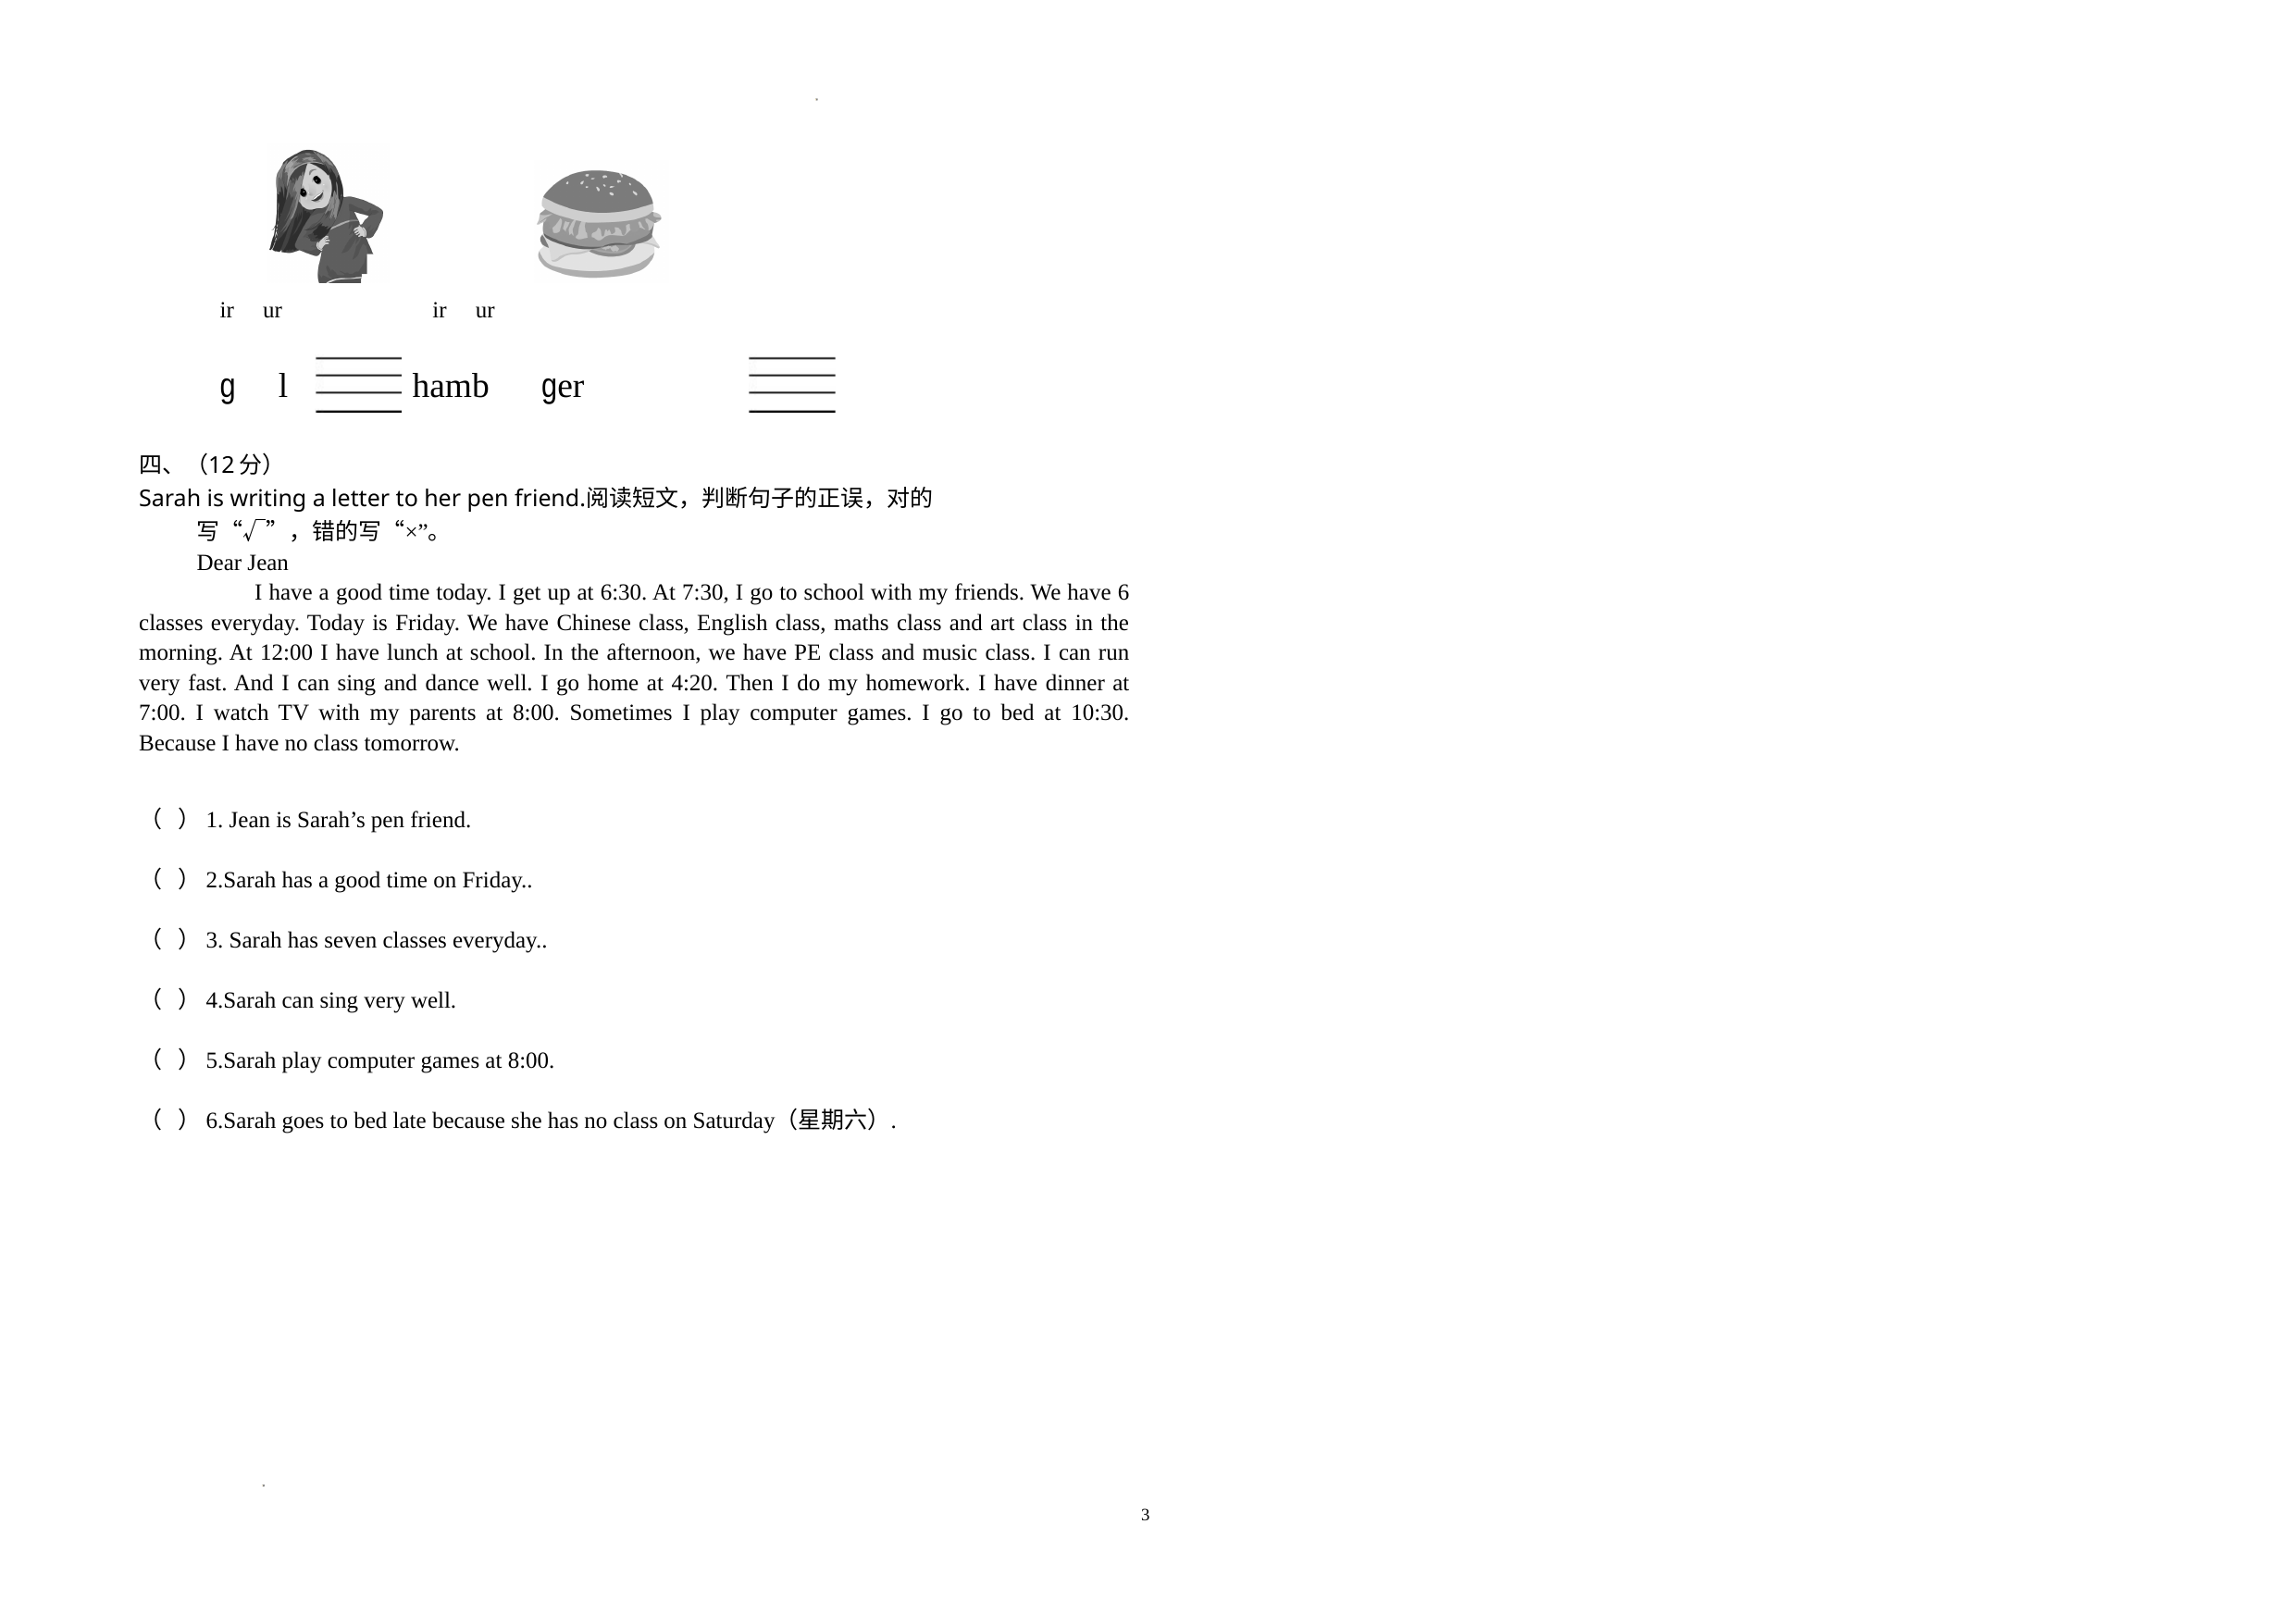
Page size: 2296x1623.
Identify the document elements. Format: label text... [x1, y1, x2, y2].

text （ ） 5.Sarah play computer games at 8:00. [139, 1028, 1131, 1088]
text （ ） 6.Sarah goes to bed late because she has no class on Saturday（星期六）. [139, 1088, 1131, 1148]
text （ ） 3. Sarah has seven classes everyday.. [139, 908, 1131, 968]
text ir ur ir ur [139, 294, 1131, 325]
text （ ） 4.Sarah can sing very well. [139, 968, 1131, 1028]
text g l hamb ger [139, 354, 1131, 415]
text （ ） 1. Jean is Sarah’s pen friend. [139, 787, 1131, 848]
picture [315, 354, 402, 413]
text 四、（12分） [139, 446, 1131, 479]
picture [748, 354, 836, 413]
text 写“√”，错的写“×”。 [139, 514, 1131, 547]
text Sarah is writing a letter to her pen friend.阅读短文，判断句子的正误，对的 [139, 479, 1131, 514]
text I have a good time today. I get up at 6:30. At 7:30, I go to school with my friends. We have 6 classes everyday. Today is Friday. We have Chinese class, English class, maths class and art class in the morning. At 12:00 I have lunch at school. In the afternoon, we have PE class and music class. I can run very fast. And I can sing and dance well. I go home at 4:20. Then I do my homework. I have dinner at 7:00. I watch TV with my parents at 8:00. Sometimes I play computer games. I go to bed at 10:30. Because I have no class tomorrow. [139, 576, 1131, 757]
text （ ） 2.Sarah has a good time on Friday.. [139, 848, 1131, 908]
text Dear Jean [139, 547, 1131, 576]
